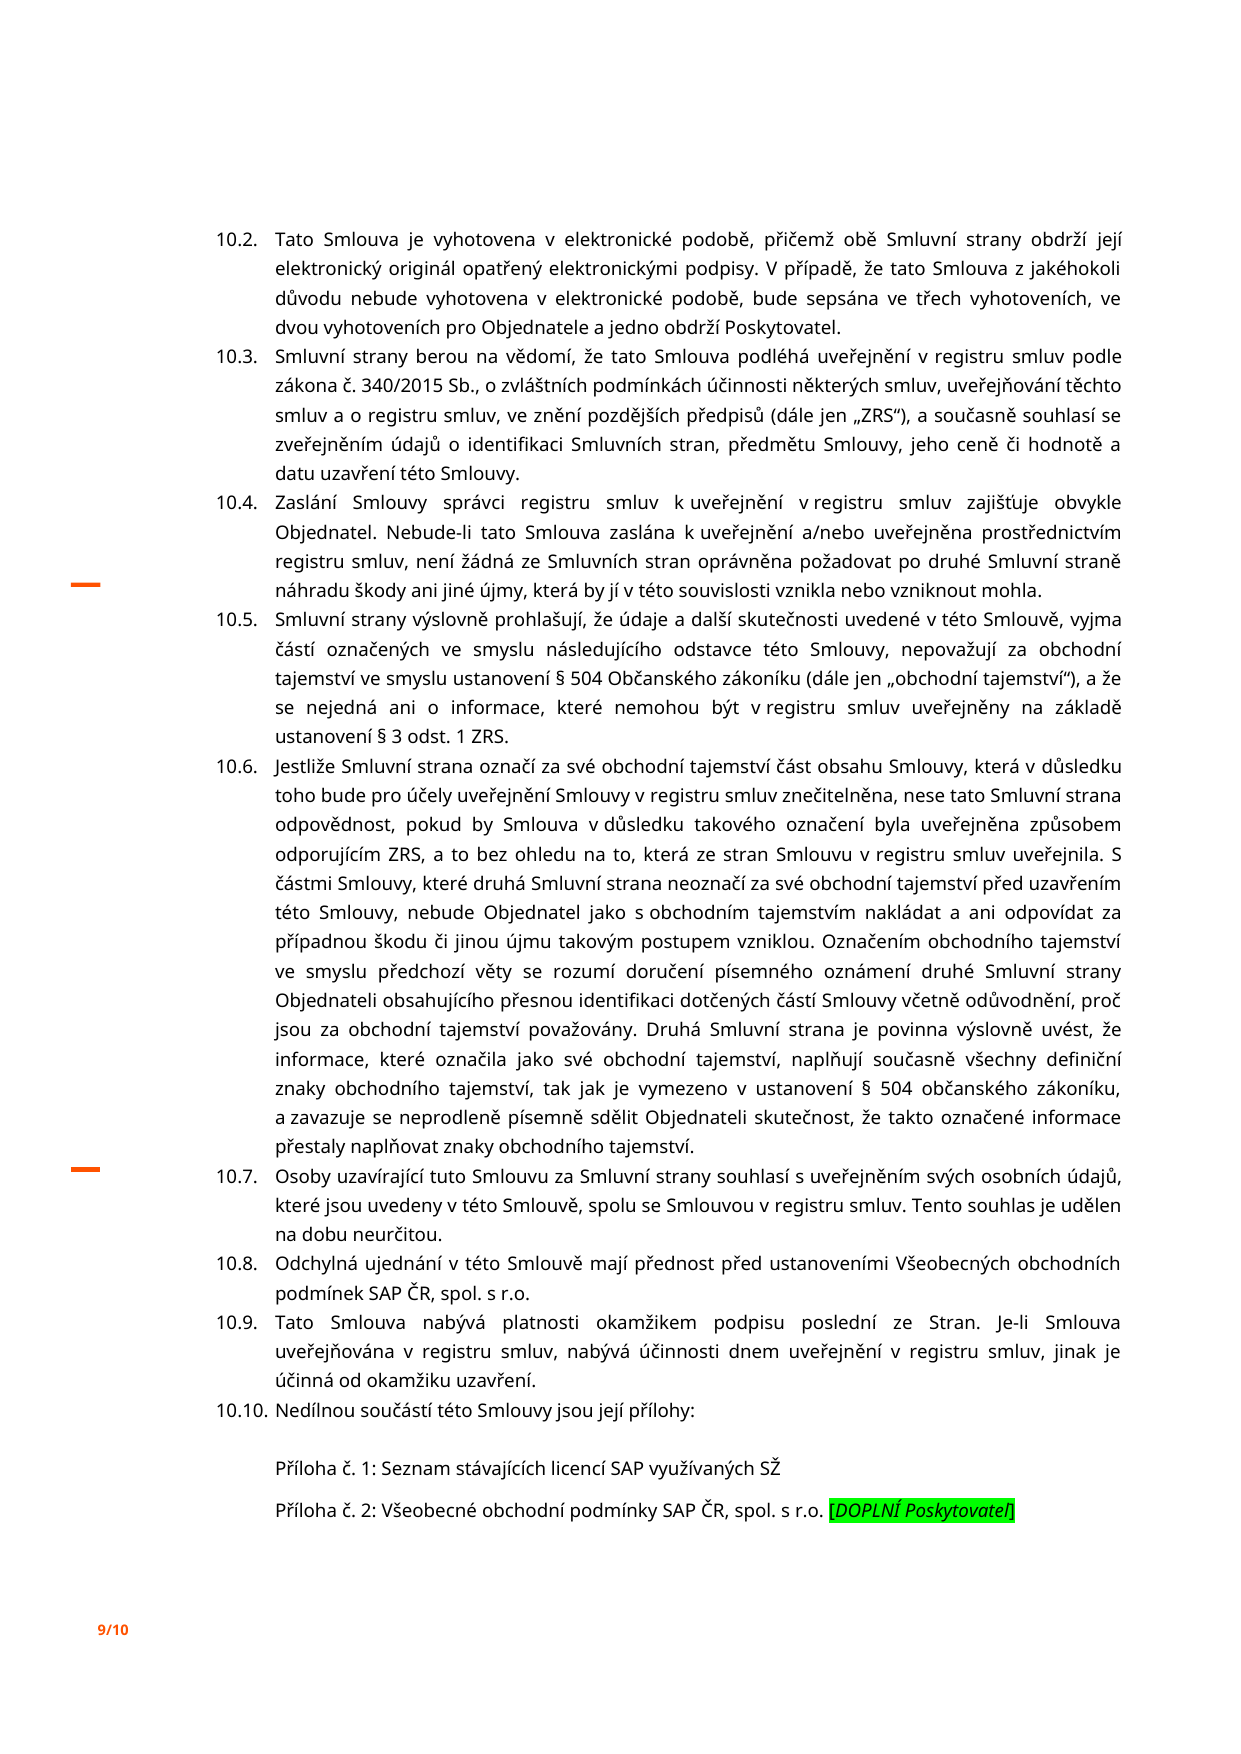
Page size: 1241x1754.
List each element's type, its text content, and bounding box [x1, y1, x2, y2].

list Odchylná ujednání v této Smlouvě mají přednost před ustanoveními Všeobecných obchodních podmínek SAP ČR, spol. s r.o. [216, 1251, 1122, 1306]
list Nedílnou součástí této Smlouvy jsou její přílohy: [216, 1397, 1122, 1423]
list Jestliže Smluvní strana označí za své obchodní tajemství část obsahu Smlouvy, která v důsledku toho bude pro účely uveřejnění Smlouvy v registru smluv znečitelněna, nese tato Smluvní strana odpovědnost, pokud by Smlouva v důsledku takového označení byla uveřejněna způsobem odporujícím ZRS, a to bez ohledu na to, která ze stran Smlouvu v registru smluv uveřejnila. S částmi Smlouvy, které druhá Smluvní strana neoznačí za své obchodní tajemství před uzavřením této Smlouvy, nebude Objednatel jako s obchodním tajemstvím nakládat a ani odpovídat za případnou škodu či jinou újmu takovým postupem vzniklou. Označením obchodního tajemství ve smyslu předchozí věty se rozumí doručení písemného oznámení druhé Smluvní strany Objednateli obsahujícího přesnou identifikaci dotčených částí Smlouvy včetně odůvodnění, proč jsou za obchodní tajemství považovány. Druhá Smluvní strana je povinna výslovně uvést, že informace, které označila jako své obchodní tajemství, naplňují současně všechny definiční znaky obchodního tajemství, tak jak je vymezeno v ustanovení § 504 občanského zákoníku, a zavazuje se neprodleně písemně sdělit Objednateli skutečnost, že takto označené informace přestaly naplňovat znaky obchodního tajemství. [216, 753, 1122, 1159]
list Tato Smlouva je vyhotovena v elektronické podobě, přičemž obě Smluvní strany obdrží její elektronický originál opatřený elektronickými podpisy. V případě, že tato Smlouva z jakéhokoli důvodu nebude vyhotovena v elektronické podobě, bude sepsána ve třech vyhotoveních, ve dvou vyhotoveních pro Objednatele a jedno obdrží Poskytovatel. [216, 226, 1122, 339]
list Příloha č. 2: Všeobecné obchodní podmínky SAP ČR, spol. s r.o. [DOPLNÍ Poskytovatel] [275, 1497, 1122, 1523]
list Osoby uzavírající tuto Smlouvu za Smluvní strany souhlasí s uveřejněním svých osobních údajů, které jsou uvedeny v této Smlouvě, spolu se Smlouvou v registru smluv. Tento souhlas je udělen na dobu neurčitou. [216, 1163, 1122, 1247]
list Smluvní strany výslovně prohlašují, že údaje a další skutečnosti uvedené v této Smlouvě, vyjma částí označených ve smyslu následujícího odstavce této Smlouvy, nepovažují za obchodní tajemství ve smyslu ustanovení § 504 Občanského zákoníku (dále jen „obchodní tajemství“), a že se nejedná ani o informace, které nemohou být v registru smluv uveřejněny na základě ustanovení § 3 odst. 1 ZRS. [216, 607, 1122, 749]
list Tato Smlouva nabývá platnosti okamžikem podpisu poslední ze Stran. Je-li Smlouva uveřejňována v registru smluv, nabývá účinnosti dnem uveřejnění v registru smluv, jinak je účinná od okamžiku uzavření. [216, 1309, 1122, 1393]
list Smluvní strany berou na vědomí, že tato Smlouva podléhá uveřejnění v registru smluv podle zákona č. 340/2015 Sb., o zvláštních podmínkách účinnosti některých smluv, uveřejňování těchto smluv a o registru smluv, ve znění pozdějších předpisů (dále jen „ZRS“), a současně souhlasí se zveřejněním údajů o identifikaci Smluvních stran, předmětu Smlouvy, jeho ceně či hodnotě a datu uzavření této Smlouvy. [216, 343, 1122, 486]
list Příloha č. 1: Seznam stávajících licencí SAP využívaných SŽ [275, 1456, 1122, 1481]
list Zaslání Smlouvy správci registru smluv k uveřejnění v registru smluv zajišťuje obvykle Objednatel. Nebude-li tato Smlouva zaslána k uveřejnění a/nebo uveřejněna prostřednictvím registru smluv, není žádná ze Smluvních stran oprávněna požadovat po druhé Smluvní straně náhradu škody ani jiné újmy, která by jí v této souvislosti vznikla nebo vzniknout mohla. [216, 490, 1122, 603]
